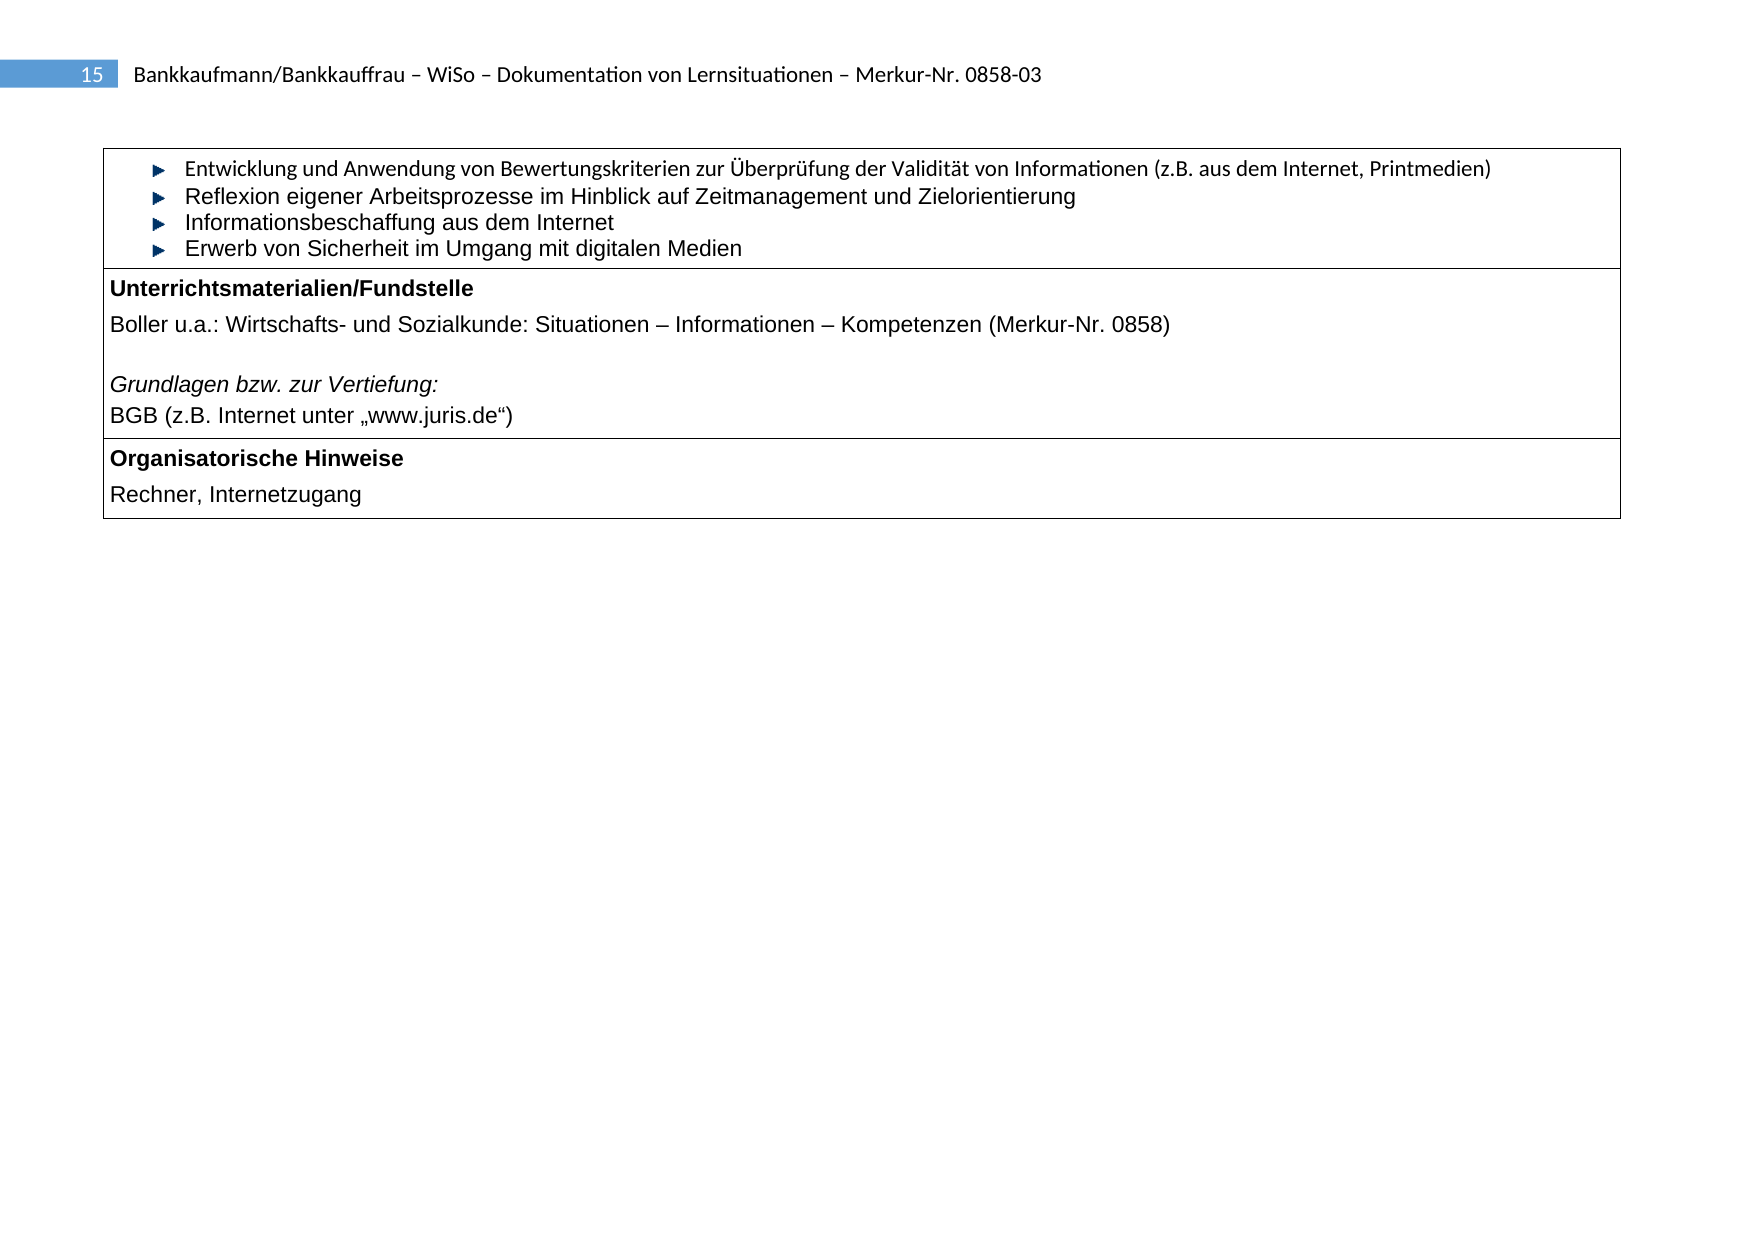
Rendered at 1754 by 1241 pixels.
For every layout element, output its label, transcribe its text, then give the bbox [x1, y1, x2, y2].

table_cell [104, 149, 1620, 268]
table_cell Unterrichtsmaterialien/Fundstelle Boller u.a.: Wirtschafts- und Sozialkunde: Situationen – Informationen – Kompetenzen (Merkur-Nr. 0858) Grundlagen bzw. zur Vertiefung: BGB (z.B. Internet unter „www.juris.de“) [104, 269, 1620, 438]
picture [148, 187, 165, 205]
picture [148, 240, 165, 257]
table_cell Organisatorische Hinweise Rechner, Internetzugang [104, 439, 1620, 517]
picture [148, 160, 165, 177]
picture [148, 213, 165, 231]
